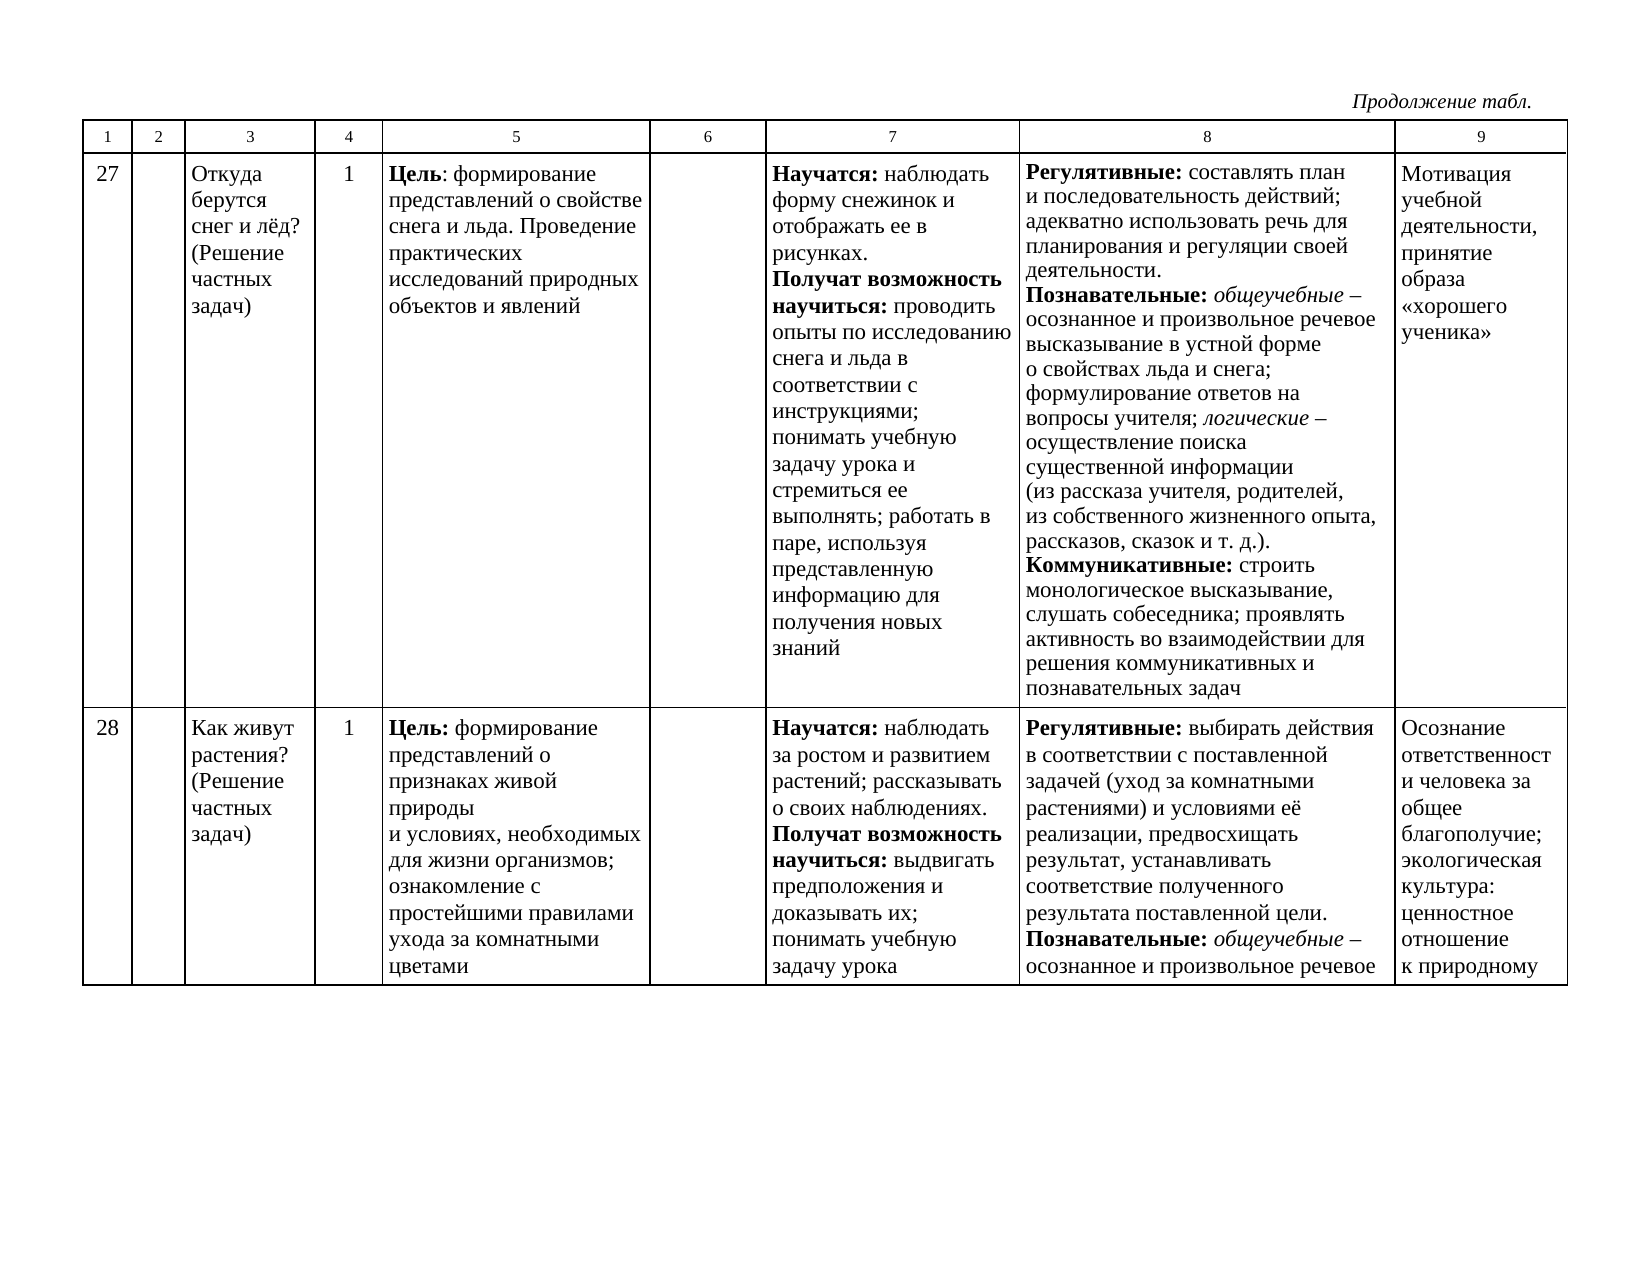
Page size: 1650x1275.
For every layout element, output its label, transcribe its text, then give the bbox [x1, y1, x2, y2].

table_cell [133, 154, 184, 707]
table_cell Цель: формирование представлений о признаках живой природы и условиях, необходимых для жизни организмов; ознакомление с простейшими правилами ухода за комнатными цветами [383, 708, 649, 984]
table_header 4 [316, 121, 382, 152]
table_cell Регулятивные: выбирать действия в соответствии с поставленной задачей (уход за комнатными растениями) и условиями её реализации, предвосхищать результат, устанавливать соответствие полученного результата поставленной цели. Познавательные: общеучебные – осознанное и произвольное речевое [1020, 708, 1394, 984]
table_cell Научатся: наблюдать за ростом и развитием растений; рассказывать о своих наблюдениях. Получат возможность научиться: выдвигать предположения и доказывать их; понимать учебную задачу урока [767, 708, 1019, 984]
table_cell 28 [84, 708, 131, 984]
table_cell [651, 154, 765, 707]
table_header 9 [1396, 121, 1567, 152]
table_header 8 [1020, 121, 1394, 152]
table_cell Регулятивные: составлять план и последовательность действий; адекватно использовать речь для планирования и регуляции своей деятельности. Познавательные: общеучебные – осознанное и произвольное речевое высказывание в устной форме о свойствах льда и снега; формулирование ответов на вопросы учителя; логические – осуществление поиска существенной информации (из рассказа учителя, родителей, из собственного жизненного опыта, рассказов, сказок и т. д.). Коммуникативные: строить монологическое высказывание, слушать собеседника; проявлять активность во взаимодействии для решения коммуникативных и познавательных задач [1020, 154, 1394, 707]
table_header 2 [133, 121, 184, 152]
table_cell 1 [316, 154, 382, 707]
table_cell 27 [84, 154, 131, 707]
text Продолжение табл. [118, 88, 1532, 113]
table_header 7 [767, 121, 1019, 152]
table_cell [651, 708, 765, 984]
table_cell Научатся: наблюдать форму снежинок и отображать ее в рисунках. Получат возможность научиться: проводить опыты по исследованию снега и льда в соответствии с инструкциями; понимать учебную задачу урока и стремиться ее выполнять; работать в паре, используя представленную информацию для получения новых знаний [767, 154, 1019, 707]
table_cell Как живут растения? (Решение частных задач) [186, 708, 314, 984]
table_cell [133, 708, 184, 984]
table_cell Откуда берутся снег и лёд? (Решение частных задач) [186, 154, 314, 707]
table_header 3 [186, 121, 314, 152]
table_cell Мотивация учебной деятельности, принятие образа «хорошего ученика» [1396, 152, 1567, 707]
table_header 5 [383, 121, 649, 152]
table_cell Осознание ответственности человека за общее благополучие; экологическая культура: ценностное отношение к природному [1396, 707, 1567, 984]
table_cell 1 [316, 708, 382, 984]
table_header 1 [84, 121, 131, 152]
table_cell Цель: формирование представлений о свойстве снега и льда. Проведение практических исследований природных объектов и явлений [383, 154, 649, 707]
table_header 6 [651, 121, 765, 152]
